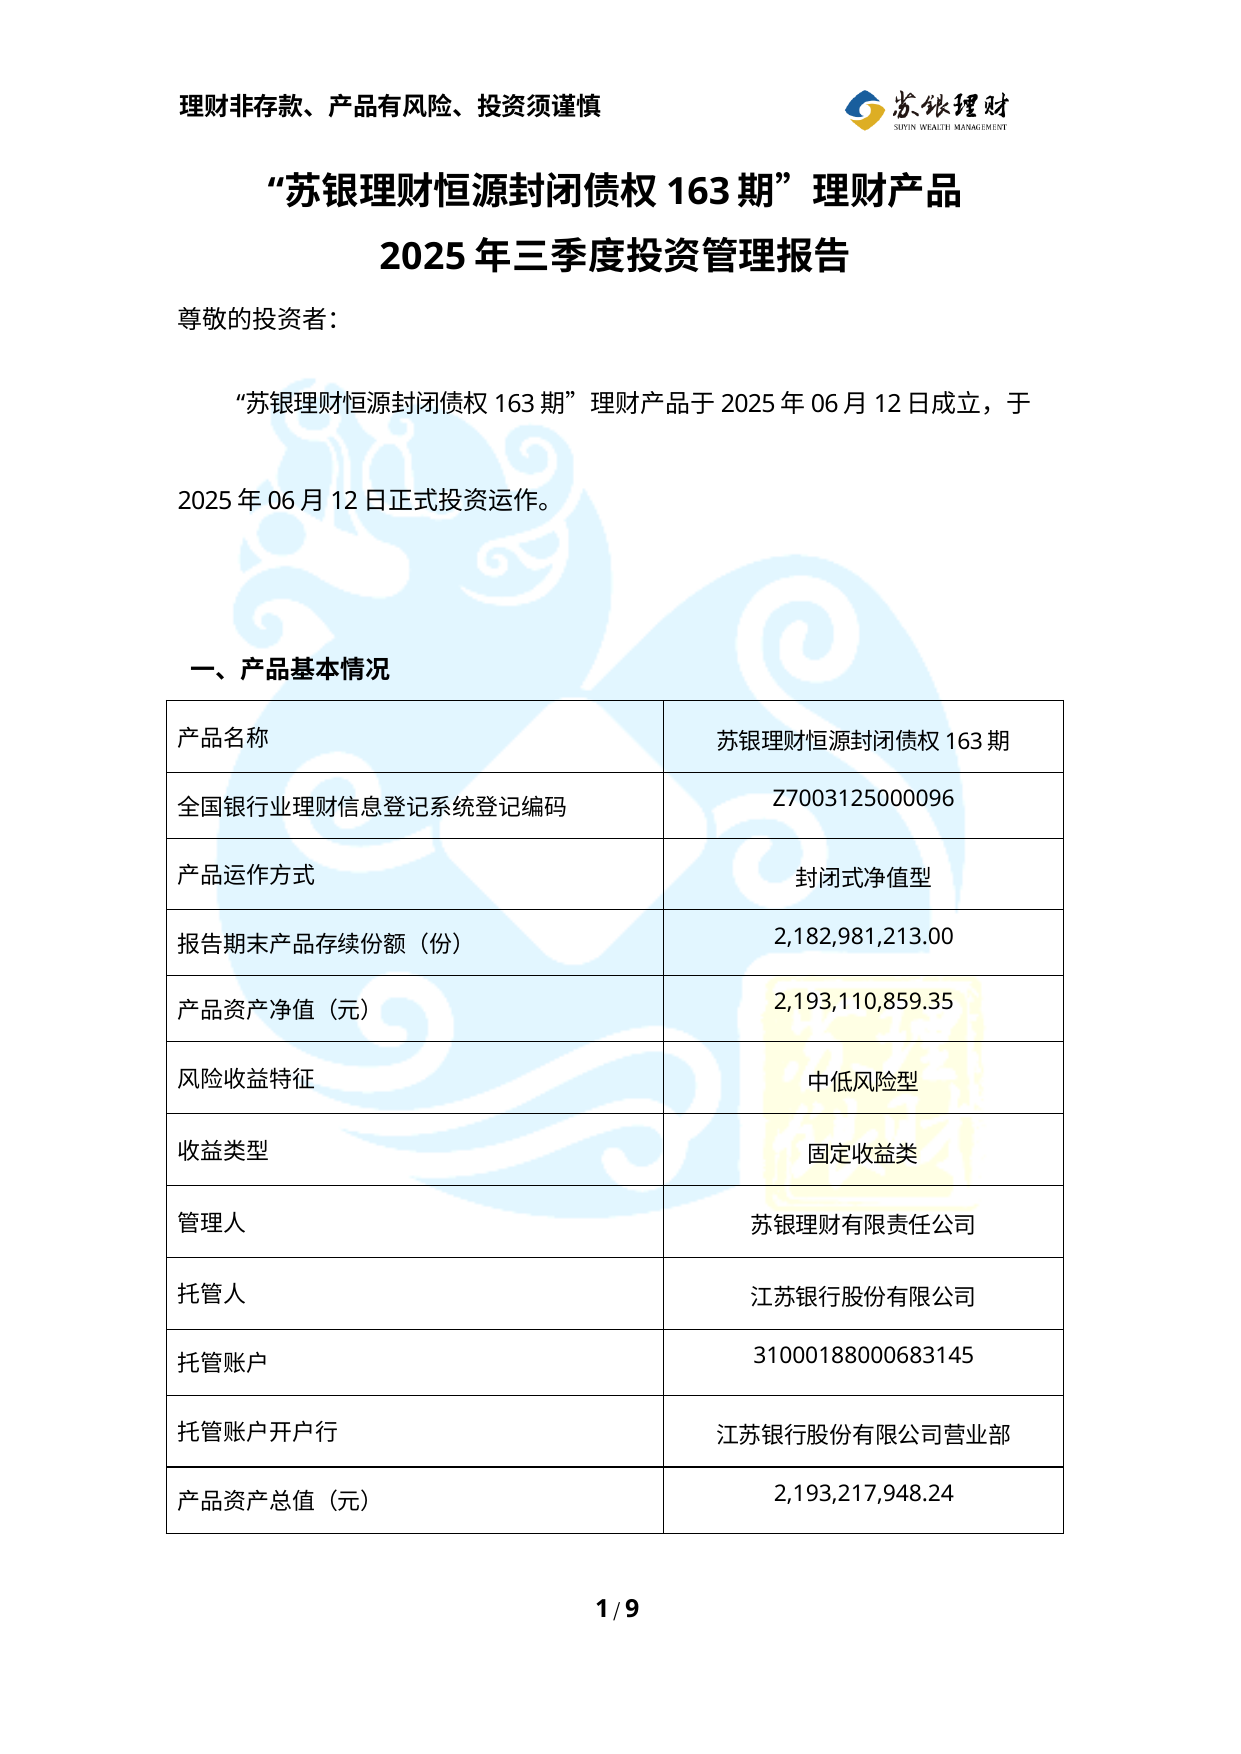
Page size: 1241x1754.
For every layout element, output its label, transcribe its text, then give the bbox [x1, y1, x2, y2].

subtitle 一、产品基本情况 [190, 635, 1053, 700]
table_cell 封闭式净值型 [664, 839, 1063, 909]
table_cell 产品运作方式 [167, 839, 663, 909]
text “苏银理财恒源封闭债权163期”理财产品于 2025年06月12日成立，于2025年06月12日正式投资运作。 [177, 369, 1053, 531]
table_cell 2,193,110,859.35 [664, 976, 1063, 1041]
table_cell 产品资产净值（元） [167, 976, 663, 1041]
table_cell 江苏银行股份有限公司 [664, 1258, 1063, 1328]
table_header 苏银理财恒源封闭债权163期 [664, 701, 1063, 772]
table_cell 托管账户开户行 [167, 1396, 663, 1466]
table_cell 江苏银行股份有限公司营业部 [664, 1396, 1063, 1466]
table_header 产品名称 [167, 701, 663, 772]
text 2025年三季度投资管理报告 [177, 221, 1053, 286]
table_cell 风险收益特征 [167, 1042, 663, 1113]
table_cell 收益类型 [167, 1114, 663, 1185]
table_cell 报告期末产品存续份额（份） [167, 910, 663, 975]
table_cell Z7003125000096 [664, 773, 1063, 838]
table_cell 2,193,217,948.24 [664, 1468, 1063, 1532]
table_cell 固定收益类 [664, 1114, 1063, 1185]
table_cell 托管账户 [167, 1330, 663, 1394]
table_cell 产品资产总值（元） [167, 1468, 663, 1532]
text “苏银理财恒源封闭债权163期”理财产品 [177, 156, 1053, 221]
table_cell 31000188000683145 [664, 1330, 1063, 1394]
table_cell 托管人 [167, 1258, 663, 1328]
table_cell 管理人 [167, 1186, 663, 1257]
table_cell 苏银理财有限责任公司 [664, 1186, 1063, 1257]
table_cell 中低风险型 [664, 1042, 1063, 1113]
table_cell 全国银行业理财信息登记系统登记编码 [167, 773, 663, 838]
text 尊敬的投资者： [177, 286, 1053, 351]
picture [820, 72, 1039, 143]
table_cell 2,182,981,213.00 [664, 910, 1063, 975]
